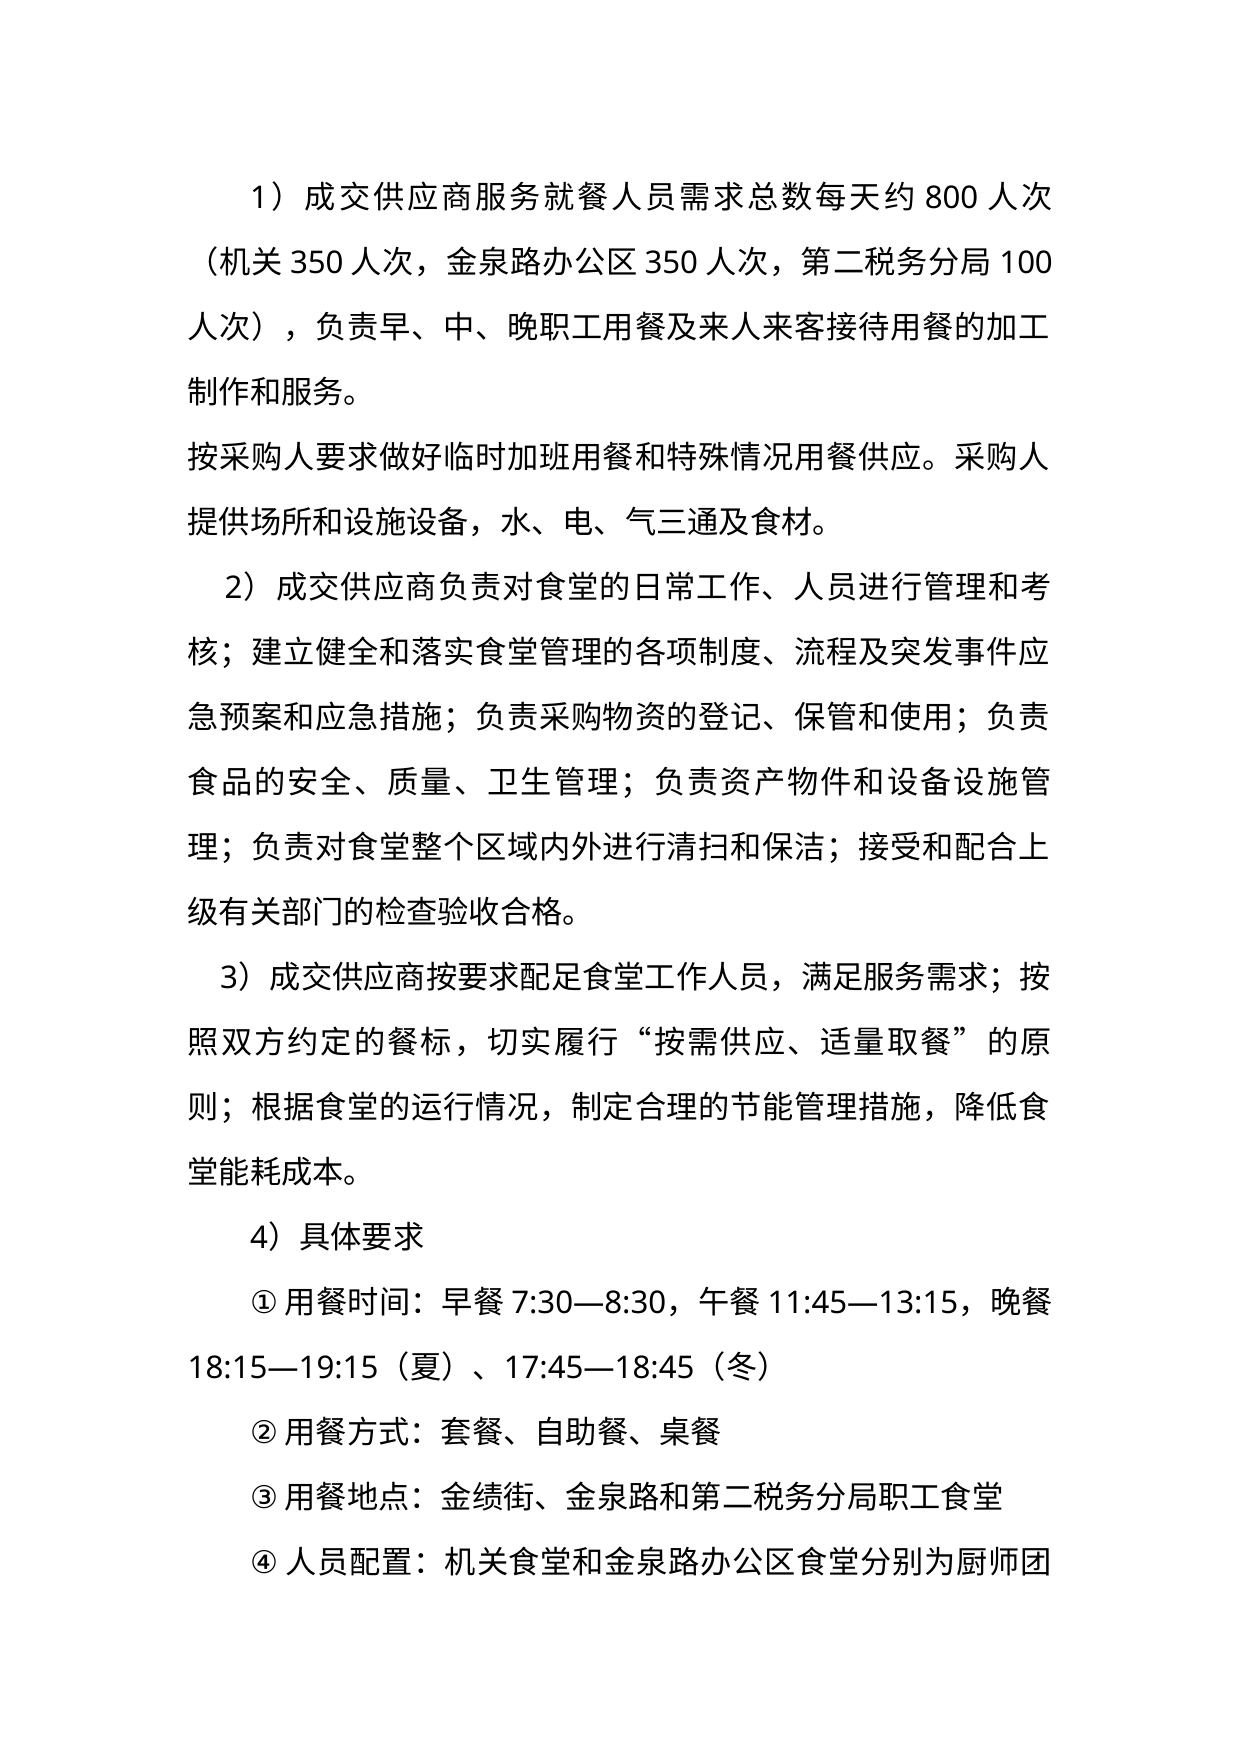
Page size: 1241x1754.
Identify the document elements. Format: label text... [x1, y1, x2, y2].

text 按采购人要求做好临时加班用餐和特殊情况用餐供应。采购人提供场所和设施设备，水、电、气三通及食材。 [187, 422, 1053, 552]
text 2）成交供应商负责对食堂的日常工作、人员进行管理和考核；建立健全和落实食堂管理的各项制度、流程及突发事件应急预案和应急措施；负责采购物资的登记、保管和使用；负责食品的安全、质量、卫生管理；负责资产物件和设备设施管理；负责对食堂整个区域内外进行清扫和保洁；接受和配合上级有关部门的检查验收合格。 [187, 552, 1053, 942]
text 4）具体要求 [187, 1202, 1053, 1267]
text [187, 1527, 1053, 1592]
text 1）成交供应商服务就餐人员需求总数每天约800人次（机关350人次，金泉路办公区350人次，第二税务分局100人次），负责早、中、晚职工用餐及来人来客接待用餐的加工制作和服务。 [187, 162, 1053, 422]
text ③用餐地点：金绩街、金泉路和第二税务分局职工食堂 [187, 1462, 1053, 1527]
text ①用餐时间：早餐7:30—8:30，午餐11:45—13:15，晚餐18:15—19:15（夏）、17:45—18:45（冬） [187, 1267, 1053, 1397]
list 3）成交供应商按要求配足食堂工作人员，满足服务需求；按照双方约定的餐标，切实履行“按需供应、适量取餐”的原则；根据食堂的运行情况，制定合理的节能管理措施，降低食堂能耗成本。 [187, 942, 1053, 1202]
text ②用餐方式：套餐、自助餐、桌餐 [187, 1397, 1053, 1462]
